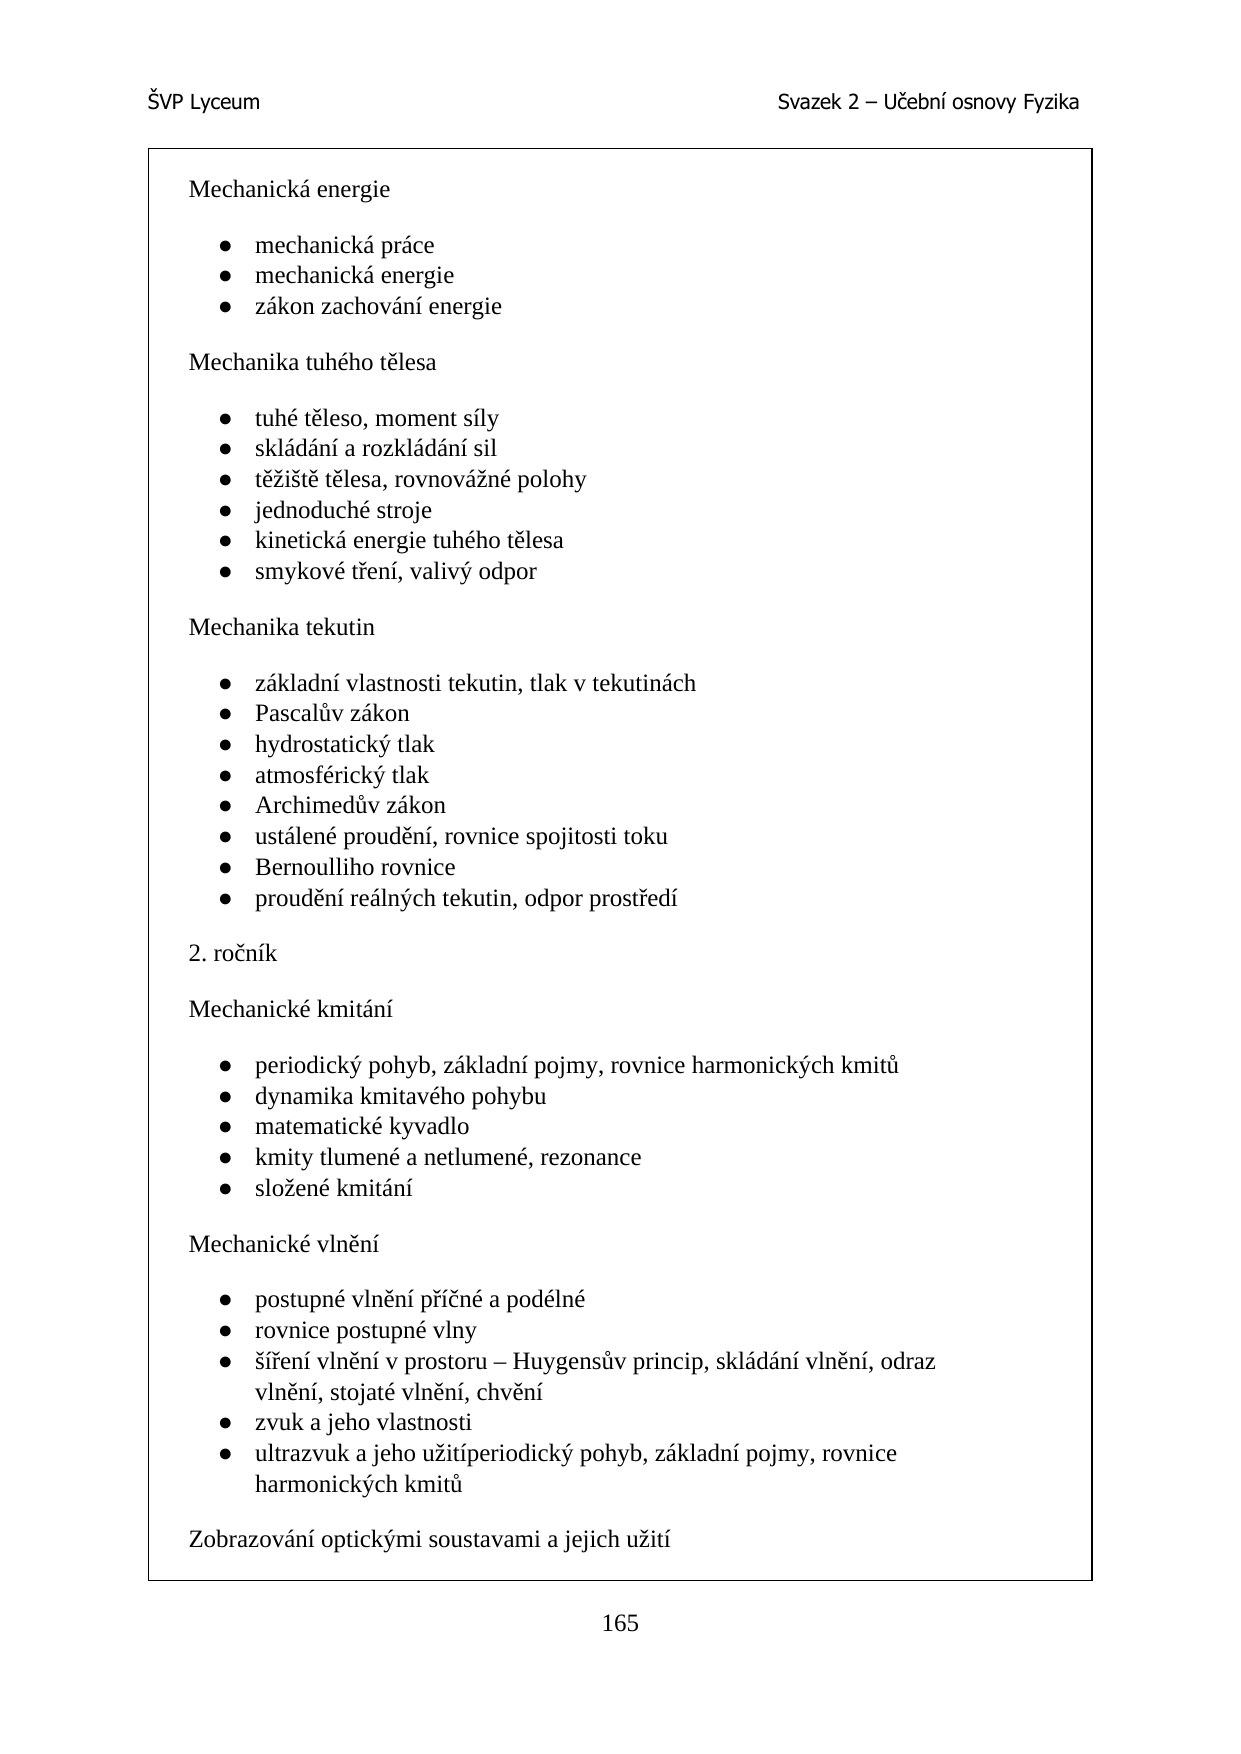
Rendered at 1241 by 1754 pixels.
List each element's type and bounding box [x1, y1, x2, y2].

table_cell [149, 149, 1091, 1580]
